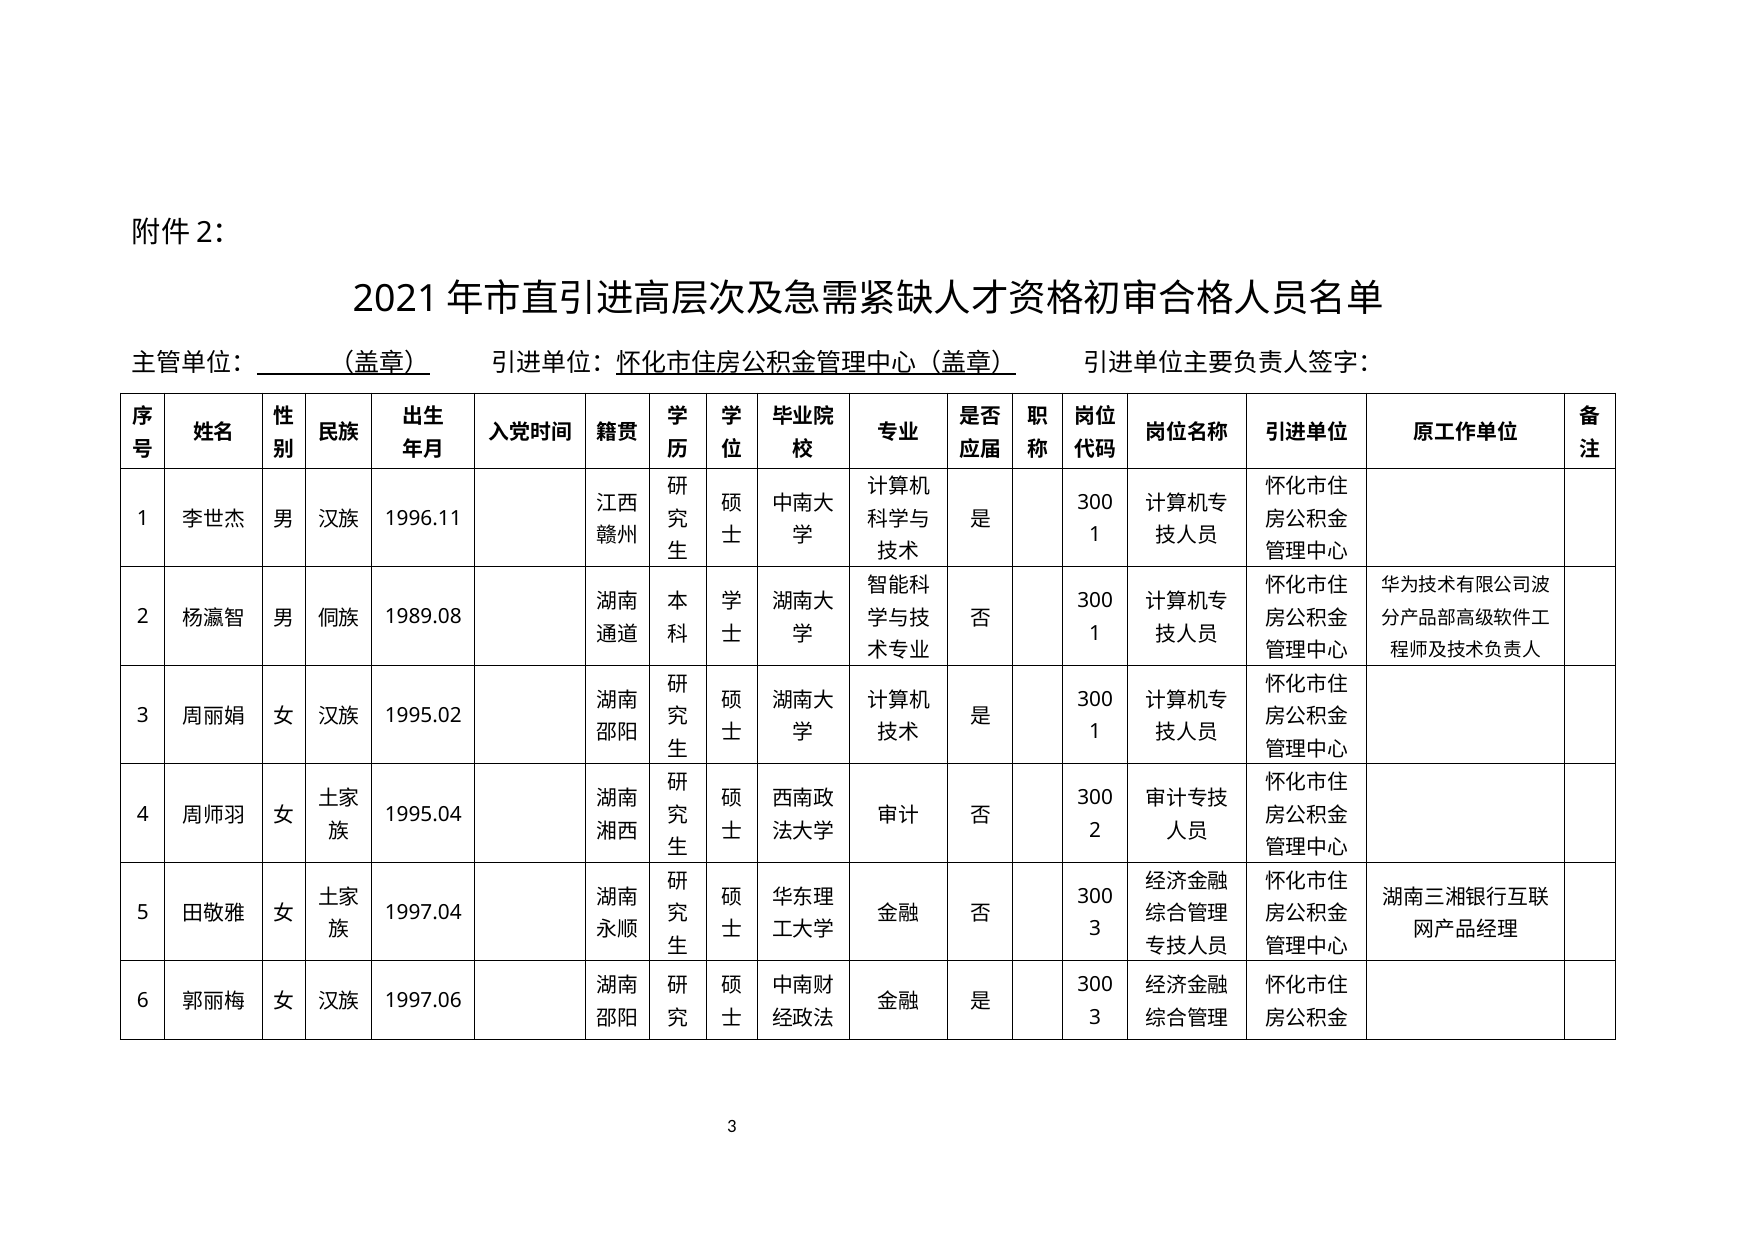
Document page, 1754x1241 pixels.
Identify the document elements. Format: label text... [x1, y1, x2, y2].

table_cell 研究生 [650, 666, 706, 763]
table_cell [1013, 961, 1062, 1038]
table_cell [1013, 863, 1062, 960]
table_cell [475, 567, 585, 665]
table_cell 1996.11 [372, 469, 474, 566]
table_cell 女 [263, 666, 305, 763]
table_cell 湖南湘西 [586, 764, 649, 862]
table_cell 汉族 [306, 961, 371, 1038]
table_cell 湖南大学 [758, 567, 849, 665]
table_cell 湖南大学 [758, 666, 849, 763]
table_cell 湖南邵阳 [586, 666, 649, 763]
table_cell [1367, 469, 1564, 566]
table_cell 5 [121, 863, 164, 960]
table_cell 1989.08 [372, 567, 474, 665]
table_cell 华东理工大学 [758, 863, 849, 960]
table_cell 周师羽 [165, 764, 262, 862]
table_cell 3003 [1063, 863, 1127, 960]
table_cell 2 [121, 567, 164, 665]
table_cell 学士 [707, 567, 757, 665]
table_cell 6 [121, 961, 164, 1038]
table_cell 入党时间 [475, 394, 585, 468]
table_cell 主管单位： （盖章） 引进单位：怀化市住房公积金管理中心（盖章） 引进单位主要负责人签字： [120, 328, 1615, 393]
table_cell [475, 961, 585, 1038]
table_cell 田敬雅 [165, 863, 262, 960]
table_cell 3001 [1063, 469, 1127, 566]
table_cell 3001 [1063, 666, 1127, 763]
table_cell 3001 [1063, 567, 1127, 665]
table_cell 女 [263, 764, 305, 862]
table_cell 研究生 [650, 961, 706, 1038]
table_cell 是 [948, 469, 1012, 566]
table_cell 1 [121, 469, 164, 566]
table_cell 侗族 [306, 567, 371, 665]
table_cell 男 [263, 567, 305, 665]
table_cell 中南大学 [758, 469, 849, 566]
table_cell 经济金融综合管理专技人员 [1128, 863, 1246, 960]
table_cell 汉族 [306, 469, 371, 566]
table_cell 1995.04 [372, 764, 474, 862]
table_cell 3003 [1063, 961, 1127, 1038]
table_cell 民族 [306, 394, 371, 468]
table_cell 女 [263, 863, 305, 960]
table_cell 怀化市住房公积金管理中心 [1247, 469, 1366, 566]
table_cell 金融 [850, 961, 947, 1038]
table_cell 杨瀛智 [165, 567, 262, 665]
table_cell 学历 [650, 394, 706, 468]
table_header 附件2： 2021年市直引进高层次及急需紧缺人才资格初审合格人员名单 [120, 198, 1615, 328]
table_cell [1565, 863, 1615, 960]
table_cell 出生 年月 [372, 394, 474, 468]
table_cell 原工作单位 [1367, 394, 1564, 468]
table_cell [1565, 961, 1615, 1038]
table_cell [1013, 666, 1062, 763]
table_cell [1367, 961, 1564, 1038]
table_cell 李世杰 [165, 469, 262, 566]
table_cell 计算机专技人员 [1128, 666, 1246, 763]
table_cell 本科 [650, 567, 706, 665]
table_cell [1565, 666, 1615, 763]
table_cell [1367, 666, 1564, 763]
table_cell 汉族 [306, 666, 371, 763]
table_cell 计算机专技人员 [1128, 469, 1246, 566]
table_cell 研究生 [650, 764, 706, 862]
table_cell 周丽娟 [165, 666, 262, 763]
table_cell 毕业院校 [758, 394, 849, 468]
table_cell 审计 [850, 764, 947, 862]
table_cell 硕士 [707, 961, 757, 1038]
table_cell [1013, 764, 1062, 862]
table_cell 是否应届 [948, 394, 1012, 468]
table_cell [475, 666, 585, 763]
table_cell 男 [263, 469, 305, 566]
table_cell [1565, 764, 1615, 862]
table_cell 湖南三湘银行互联网产品经理 [1367, 863, 1564, 960]
table_cell 岗位 代码 [1063, 394, 1127, 468]
table_cell 职称 [1013, 394, 1062, 468]
table_cell 1995.02 [372, 666, 474, 763]
table_cell 江西赣州 [586, 469, 649, 566]
table_cell 3002 [1063, 764, 1127, 862]
table_cell 学位 [707, 394, 757, 468]
table_cell 湖南邵阳 [586, 961, 649, 1038]
table_cell [1367, 764, 1564, 862]
table_cell 籍贯 [586, 394, 649, 468]
table_cell [475, 764, 585, 862]
table_cell 1997.06 [372, 961, 474, 1038]
table_cell 姓名 [165, 394, 262, 468]
table_cell 计算机技术 [850, 666, 947, 763]
table_cell 金融 [850, 863, 947, 960]
table_cell [1013, 567, 1062, 665]
table_cell 湖南永顺 [586, 863, 649, 960]
table_cell 备注 [1565, 394, 1615, 468]
table_cell 研究生 [650, 469, 706, 566]
table_cell 1997.04 [372, 863, 474, 960]
table_cell 专业 [850, 394, 947, 468]
table_cell 怀化市住房公积金管理中心 [1247, 666, 1366, 763]
table_cell 计算机科学与技术 [850, 469, 947, 566]
table_cell 审计专技人员 [1128, 764, 1246, 862]
table_cell 土家族 [306, 764, 371, 862]
table_cell 硕士 [707, 666, 757, 763]
table_cell 硕士 [707, 863, 757, 960]
table_cell 是 [948, 961, 1012, 1038]
table_cell [475, 863, 585, 960]
table_cell 否 [948, 764, 1012, 862]
table_cell 否 [948, 863, 1012, 960]
table_cell 硕士 [707, 469, 757, 566]
table_cell 智能科学与技术专业 [850, 567, 947, 665]
table_cell [1565, 469, 1615, 566]
table_cell 3 [121, 666, 164, 763]
table_cell 是 [948, 666, 1012, 763]
table_cell 西南政法大学 [758, 764, 849, 862]
table_cell 性别 [263, 394, 305, 468]
table_cell [475, 469, 585, 566]
table_cell 硕士 [707, 764, 757, 862]
table_cell 湖南通道 [586, 567, 649, 665]
table_cell 研究生 [650, 863, 706, 960]
table_cell 经济金融综合管理专技人员 [1128, 961, 1246, 1038]
table_cell 怀化市住房公积金管理中心 [1247, 764, 1366, 862]
table_cell 4 [121, 764, 164, 862]
table_cell 怀化市住房公积金管理中心 [1247, 567, 1366, 665]
table_cell 否 [948, 567, 1012, 665]
table_cell 计算机专技人员 [1128, 567, 1246, 665]
table_cell 岗位名称 [1128, 394, 1246, 468]
table_cell 华为技术有限公司波分产品部高级软件工程师及技术负责人 [1367, 567, 1564, 665]
table_cell 郭丽梅 [165, 961, 262, 1038]
table_cell [1565, 567, 1615, 665]
table_cell 女 [263, 961, 305, 1038]
table_cell 中南财经政法大学 [758, 961, 849, 1038]
table_cell 引进单位 [1247, 394, 1366, 468]
table_cell 怀化市住房公积金管理中心 [1247, 961, 1366, 1038]
table_cell 序号 [121, 394, 164, 468]
table_cell [1013, 469, 1062, 566]
table_cell 怀化市住房公积金管理中心 [1247, 863, 1366, 960]
table_cell 土家族 [306, 863, 371, 960]
